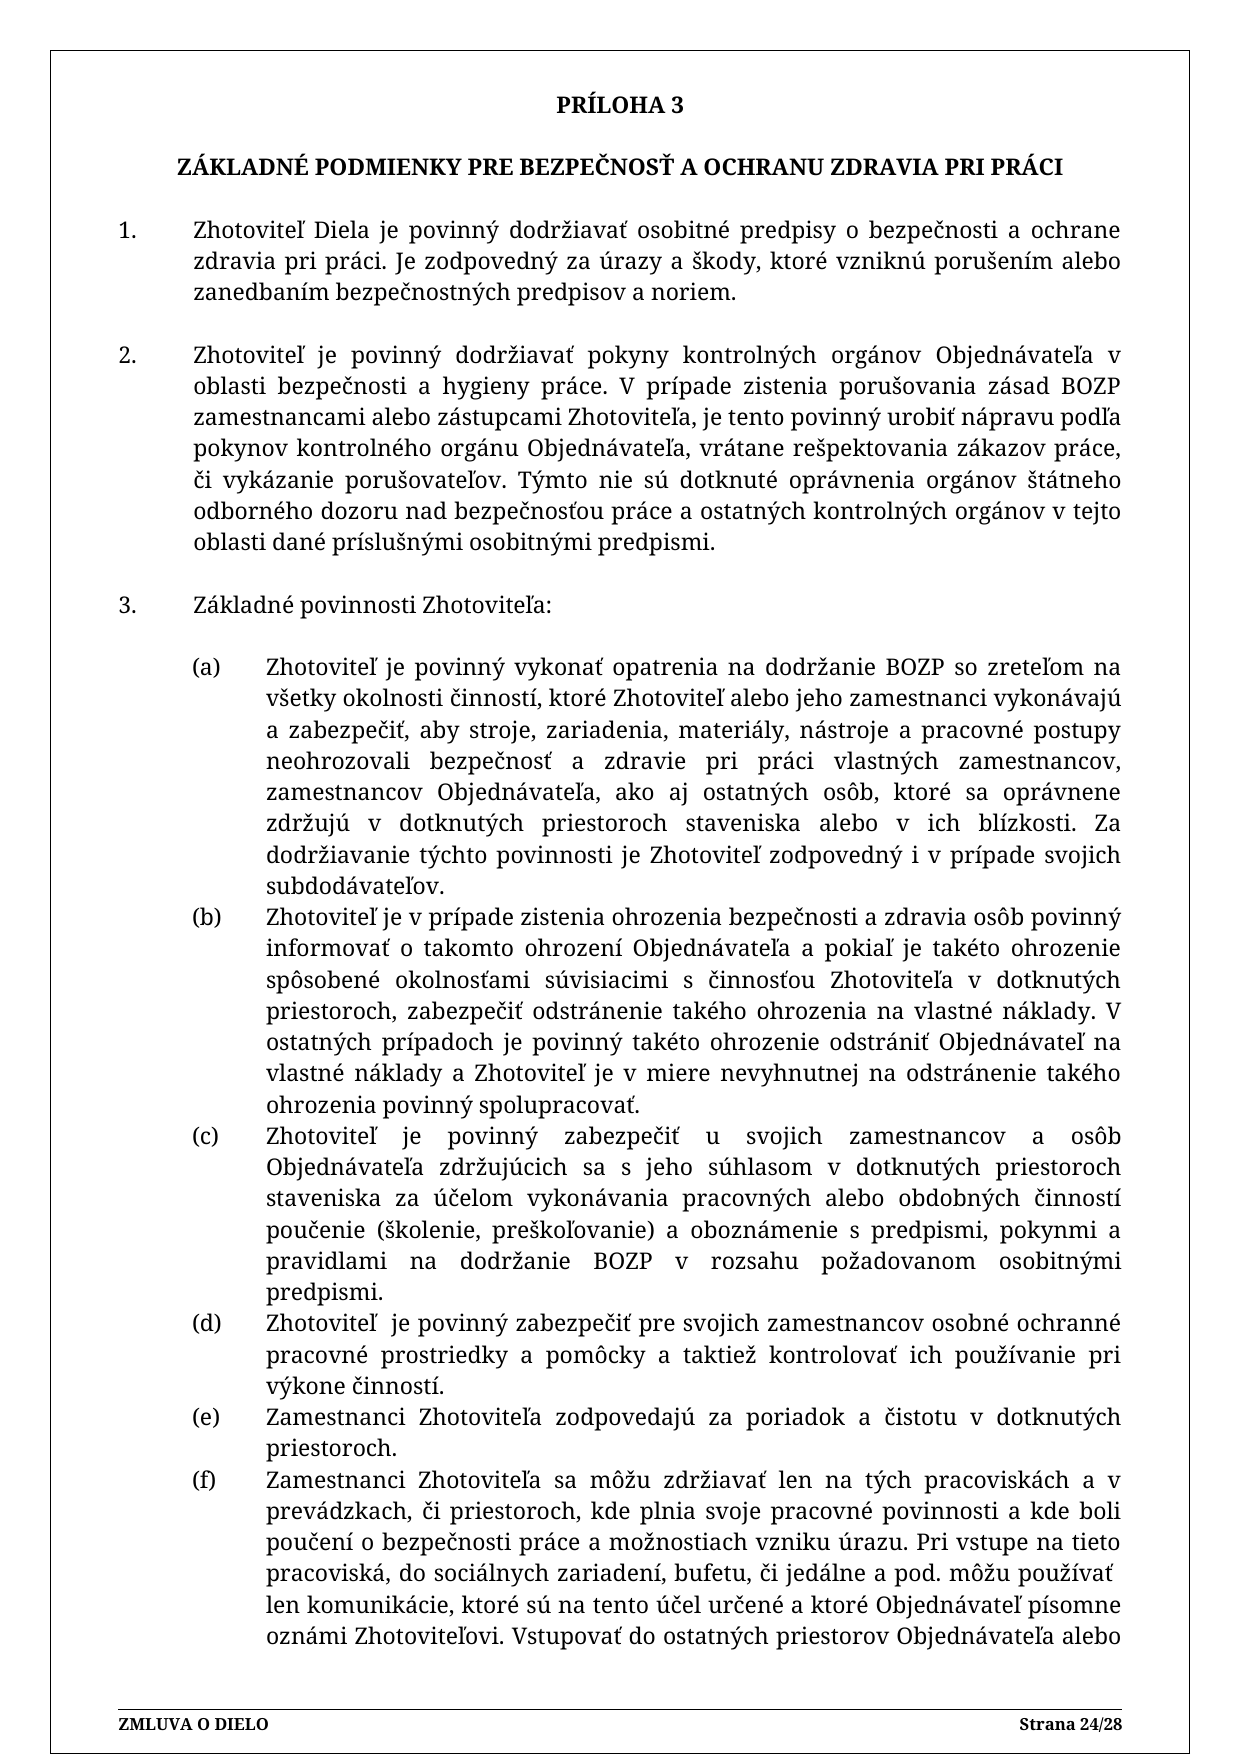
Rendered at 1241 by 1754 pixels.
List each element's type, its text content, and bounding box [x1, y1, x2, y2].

subtitle PRÍLOHA 3 [118, 89, 1122, 120]
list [192, 1464, 1122, 1651]
list Zamestnanci Zhotoviteľa zodpovedajú za poriadok a čistotu v dotknutých priestoroch. [192, 1401, 1122, 1464]
list Zhotoviteľ je v prípade zistenia ohrozenia bezpečnosti a zdravia osôb povinný informovať o takomto ohrození Objednávateľa a pokiaľ je takéto ohrozenie spôsobené okolnosťami súvisiacimi s činnosťou Zhotoviteľa v dotknutých priestoroch, zabezpečiť odstránenie takého ohrozenia na vlastné náklady. V ostatných prípadoch je povinný takéto ohrozenie odstrániť Objednávateľ na vlastné náklady a Zhotoviteľ je v miere nevyhnutnej na odstránenie takého ohrozenia povinný spolupracovať. [192, 901, 1122, 1120]
list Zhotoviteľ je povinný zabezpečiť u svojich zamestnancov a osôb Objednávateľa zdržujúcich sa s jeho súhlasom v dotknutých priestoroch staveniska za účelom vykonávania pracovných alebo obdobných činností poučenie (školenie, preškoľovanie) a oboznámenie s predpismi, pokynmi a pravidlami na dodržanie BOZP v rozsahu požadovanom osobitnými predpismi. [192, 1120, 1122, 1307]
list Zhotoviteľ je povinný dodržiavať pokyny kontrolných orgánov Objednávateľa v oblasti bezpečnosti a hygieny práce. V prípade zistenia porušovania zásad BOZP zamestnancami alebo zástupcami Zhotoviteľa, je tento povinný urobiť nápravu podľa pokynov kontrolného orgánu Objednávateľa, vrátane rešpektovania zákazov práce, či vykázanie porušovateľov. Týmto nie sú dotknuté oprávnenia orgánov štátneho odborného dozoru nad bezpečnosťou práce a ostatných kontrolných orgánov v tejto oblasti dané príslušnými osobitnými predpismi. [118, 339, 1122, 557]
list Zhotoviteľ je povinný zabezpečiť pre svojich zamestnancov osobné ochranné pracovné prostriedky a pomôcky a taktiež kontrolovať ich používanie pri výkone činností. [192, 1307, 1122, 1401]
list Zhotoviteľ Diela je povinný dodržiavať osobitné predpisy o bezpečnosti a ochrane zdravia pri práci. Je zodpovedný za úrazy a škody, ktoré vzniknú porušením alebo zanedbaním bezpečnostných predpisov a noriem. [118, 214, 1122, 307]
list Zhotoviteľ je povinný vykonať opatrenia na dodržanie BOZP so zreteľom na všetky okolnosti činností, ktoré Zhotoviteľ alebo jeho zamestnanci vykonávajú a zabezpečiť, aby stroje, zariadenia, materiály, nástroje a pracovné postupy neohrozovali bezpečnosť a zdravie pri práci vlastných zamestnancov, zamestnancov Objednávateľa, ako aj ostatných osôb, ktoré sa oprávnene zdržujú v dotknutých priestoroch staveniska alebo v ich blízkosti. Za dodržiavanie týchto povinnosti je Zhotoviteľ zodpovedný i v prípade svojich subdodávateľov. [192, 651, 1122, 901]
list Základné povinnosti Zhotoviteľa: [118, 589, 1122, 620]
text ZÁKLADNÉ PODMIENKY PRE BEZPEČNOSŤ A OCHRANU ZDRAVIA PRI PRÁCI [118, 151, 1122, 182]
